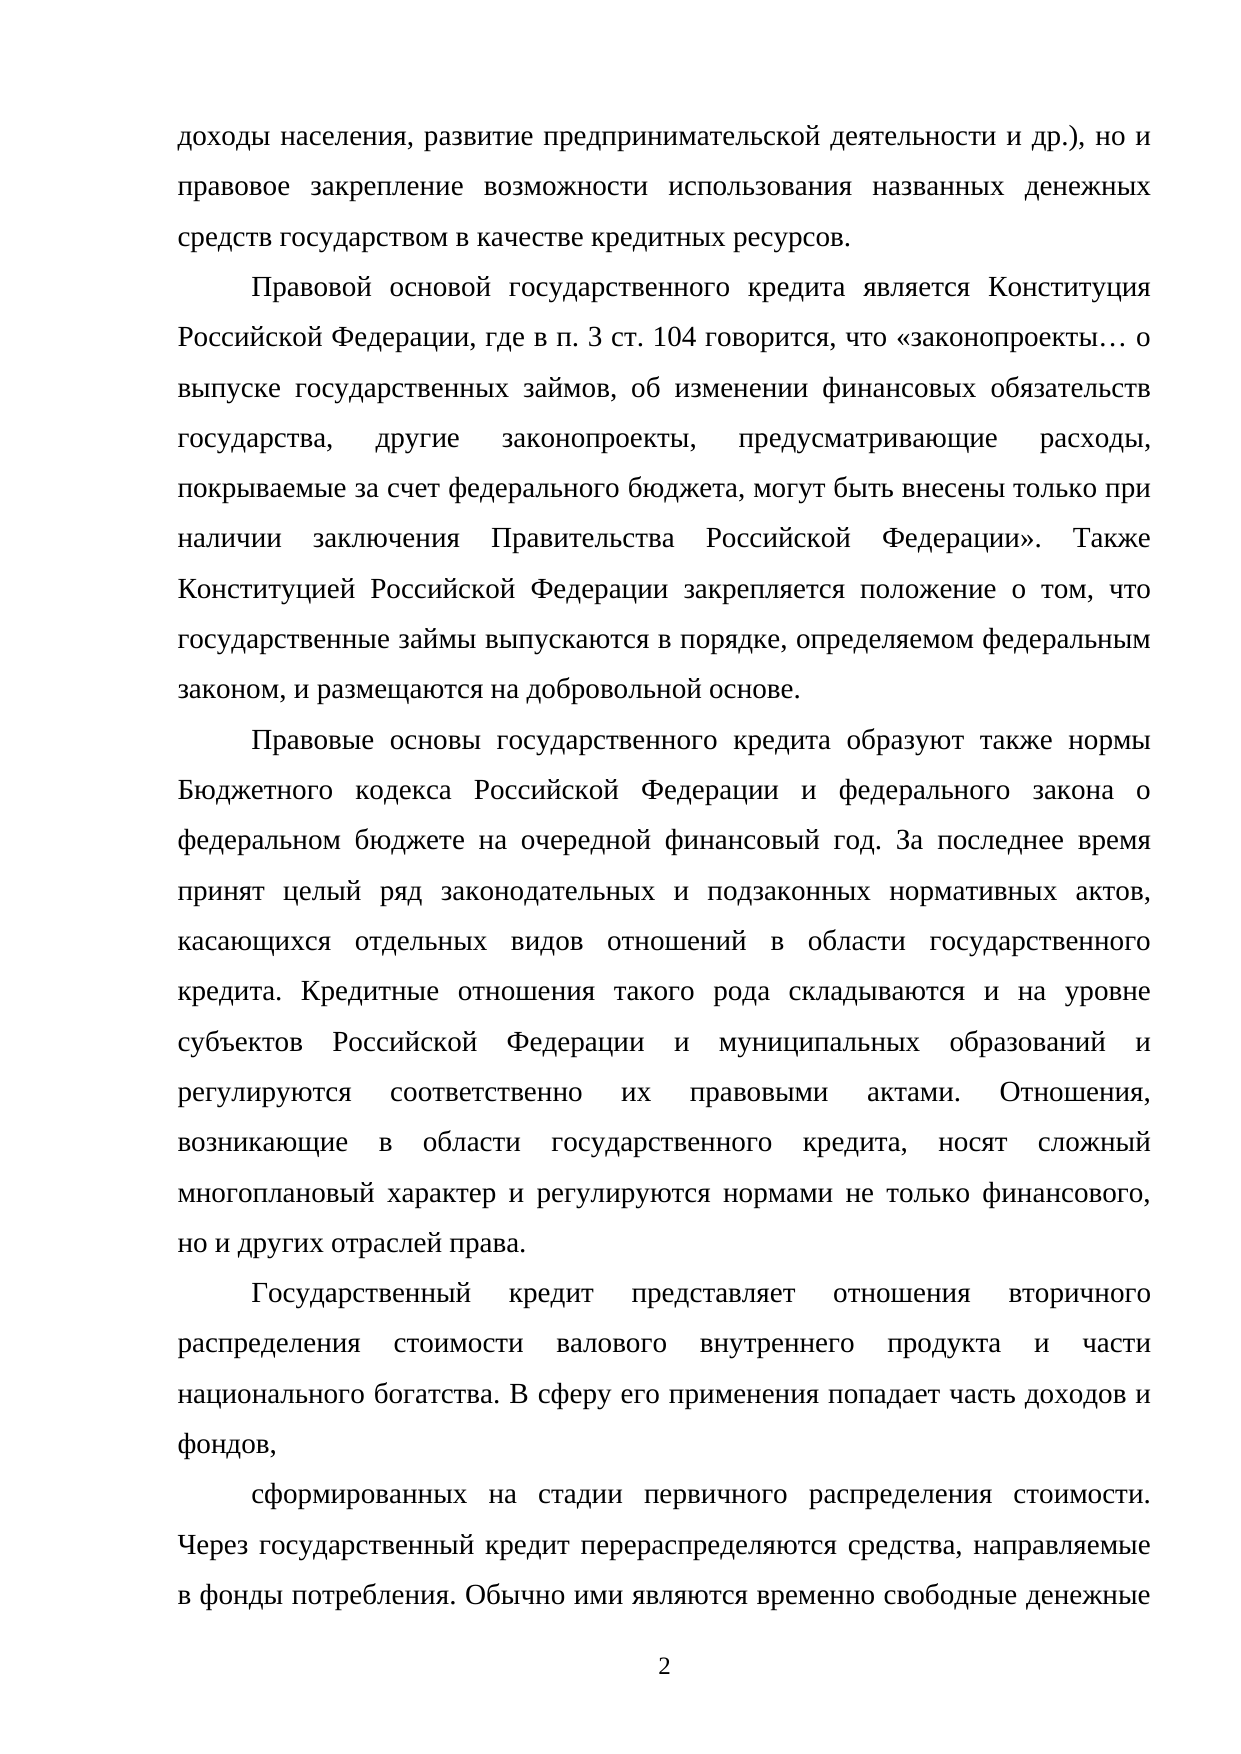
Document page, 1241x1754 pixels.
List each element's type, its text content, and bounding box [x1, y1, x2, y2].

text Государственный кредит представляет отношения вторичного распределения стоимости валового внутреннего продукта и части национального богатства. В сферу его применения попадает часть доходов и фондов, [177, 1275, 1152, 1460]
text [177, 118, 1152, 252]
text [177, 1477, 1152, 1611]
text Правовой основой государственного кредита является Конституция Российской Федерации, где в п. 3 ст. 104 говорится, что «законопроекты… о выпуске государственных займов, об изменении финансовых обязательств государства, другие законопроекты, предусматривающие расходы, покрываемые за счет федерального бюджета, могут быть внесены только при наличии заключения Правительства Российской Федерации». Также Конституцией Российской Федерации закрепляется положение о том, что государственные займы выпускаются в порядке, определяемом федеральным законом, и размещаются на добровольной основе. [177, 269, 1152, 705]
text Правовые основы государственного кредита образуют также нормы Бюджетного кодекса Российской Федерации и федерального закона о федеральном бюджете на очередной финансовый год. За последнее время принят целый ряд законодательных и подзаконных нормативных актов, касающихся отдельных видов отношений в области государственного кредита. Кредитные отношения такого рода складываются и на уровне субъектов Российской Федерации и муниципальных образований и регулируются соответственно их правовыми актами. Отношения, возникающие в области государственного кредита, носят сложный многоплановый характер и регулируются нормами не только финансового, но и других отраслей права. [177, 722, 1152, 1258]
